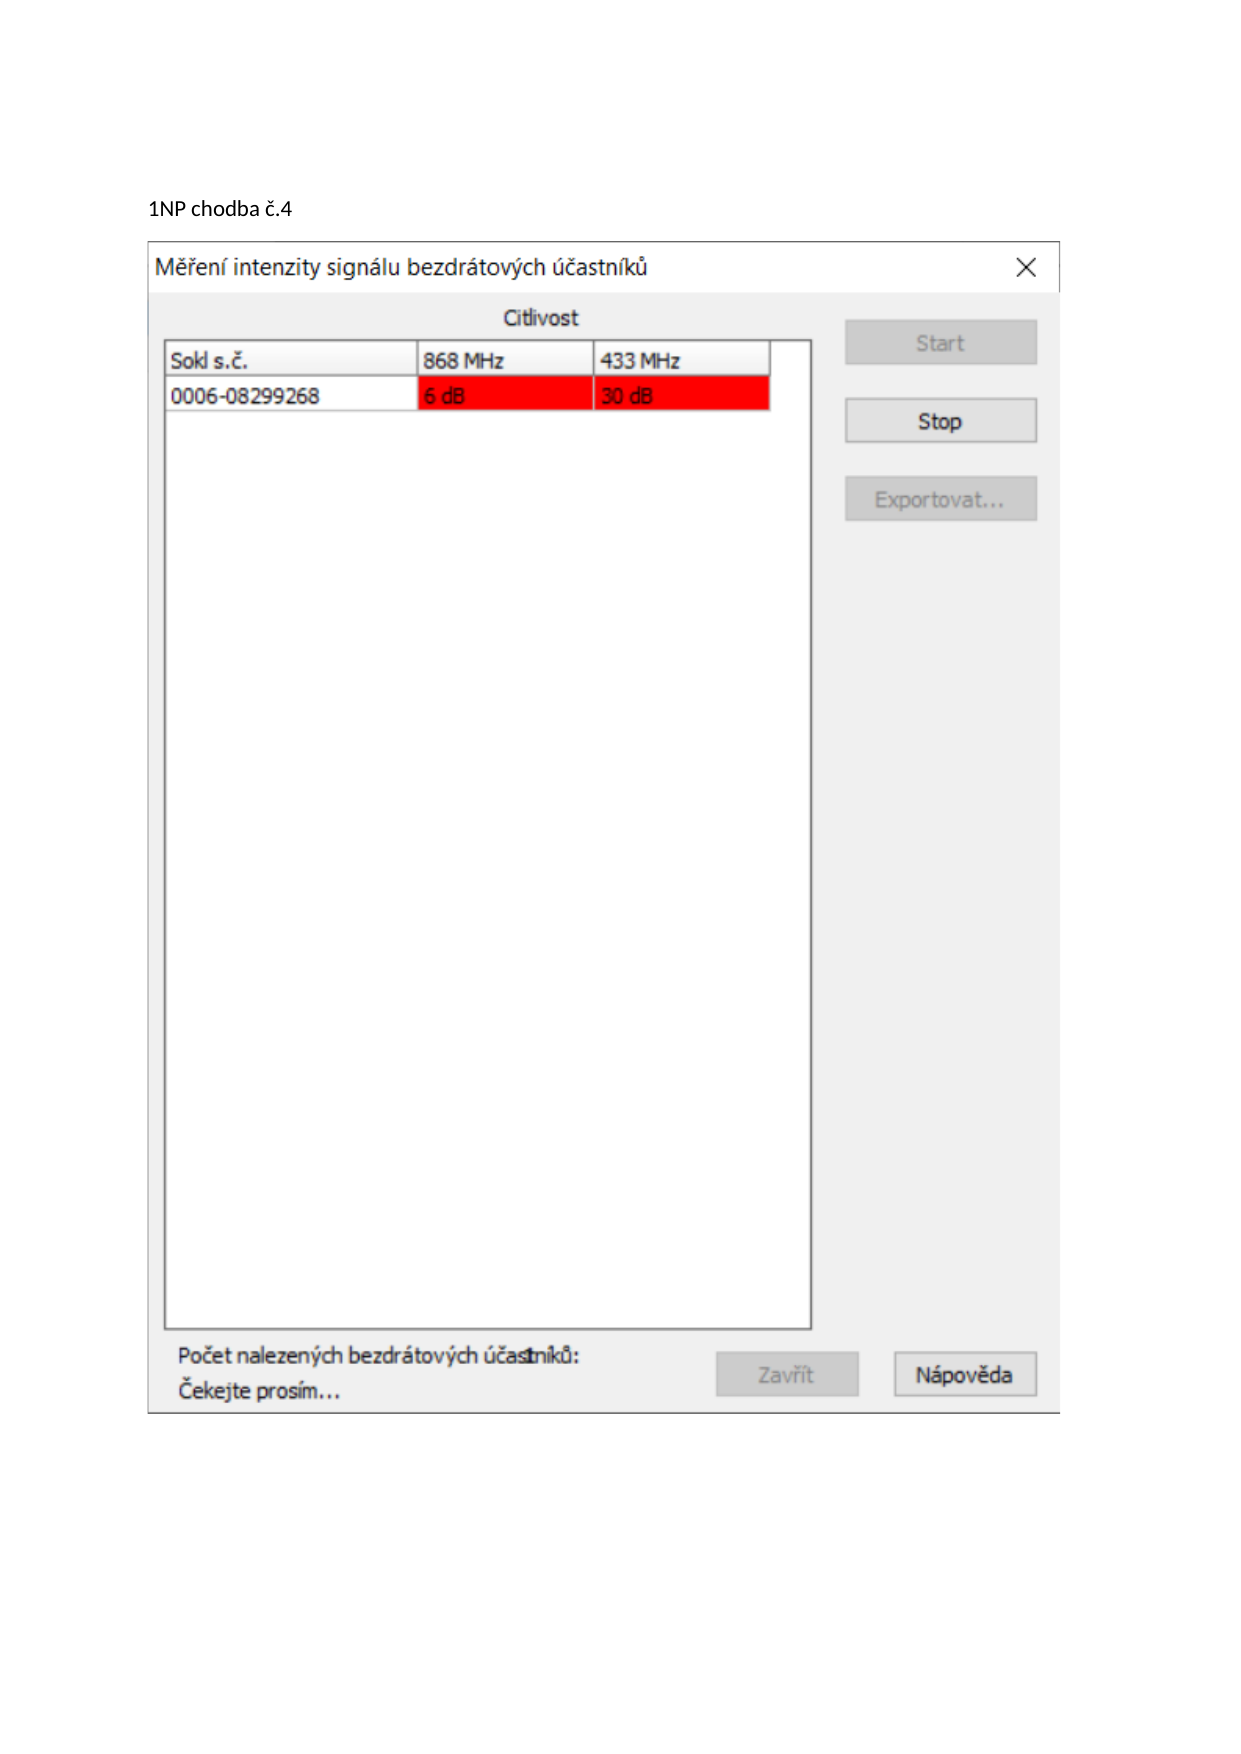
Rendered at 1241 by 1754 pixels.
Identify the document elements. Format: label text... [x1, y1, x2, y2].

text 1NP chodba č.4 [148, 194, 1093, 222]
picture [147, 241, 1060, 1414]
